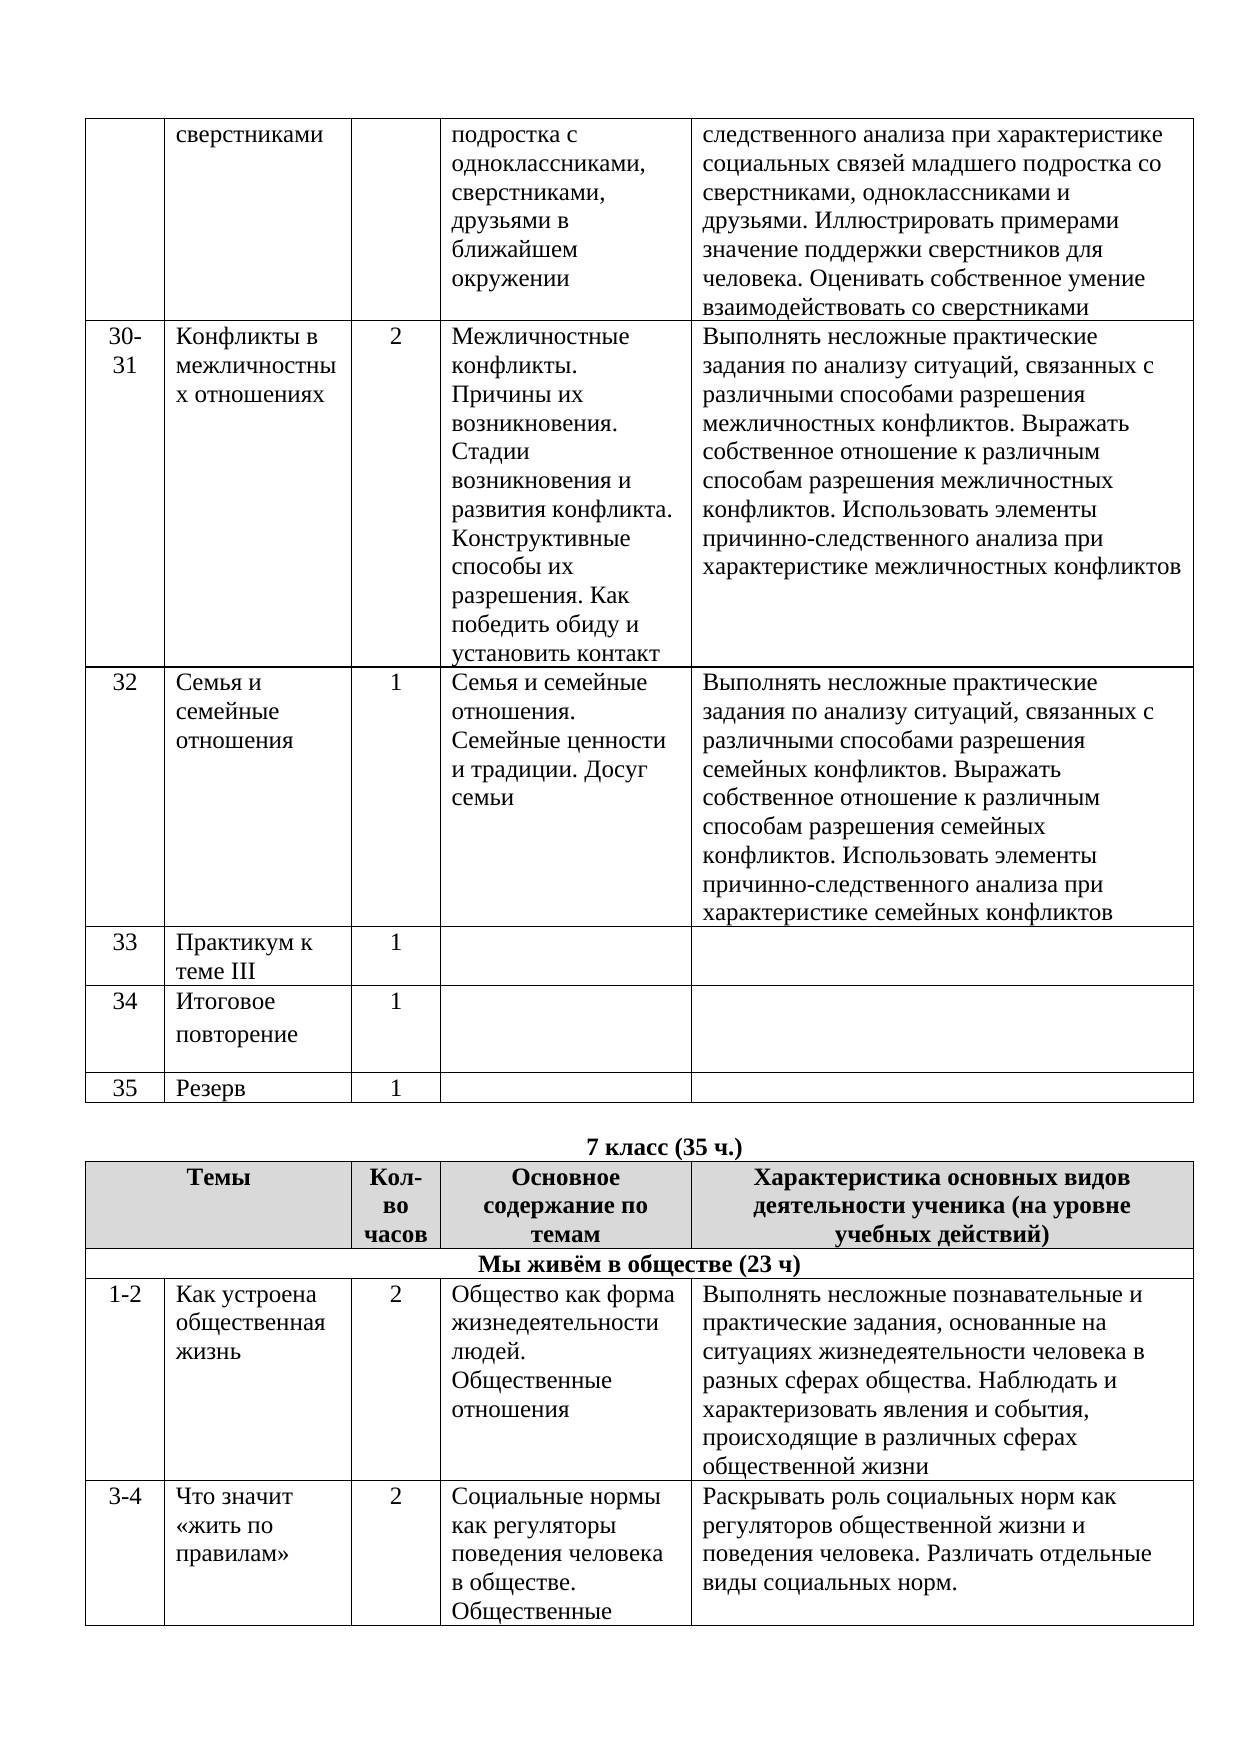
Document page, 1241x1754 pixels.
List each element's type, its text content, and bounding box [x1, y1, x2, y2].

table_cell Конфликты в межличностных отношениях [165, 321, 351, 666]
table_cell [692, 119, 1193, 320]
table_cell 2 [352, 1481, 440, 1625]
table_cell 1 [352, 927, 440, 985]
table_cell Резерв [165, 1073, 351, 1102]
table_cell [441, 1481, 691, 1625]
table_cell 35 [86, 1073, 164, 1102]
table_cell Выполнять несложные познавательные и практические задания, основанные на ситуациях жизнедеятельности человека в разных сферах общества. Наблюдать и характеризовать явления и события, происходящие в различных сферах общественной жизни [692, 1279, 1193, 1480]
table_header Основное содержание по темам [441, 1162, 691, 1248]
table_cell Семья и семейные отношения. Семейные ценности и традиции. Досуг семьи [441, 668, 691, 926]
table_cell 1 [352, 668, 440, 926]
table_cell 1 [352, 119, 440, 320]
table_cell 1 [352, 1073, 440, 1102]
table_cell 33 [86, 927, 164, 985]
table_cell 3-4 [86, 1481, 164, 1625]
table_cell 1 [352, 986, 440, 1072]
text 7 класс (35 ч.) [177, 1132, 1152, 1161]
table_header Темы [86, 1162, 351, 1248]
table_cell [692, 927, 1193, 985]
table_cell Как устроена общественная жизнь [165, 1279, 351, 1480]
table_cell 1-2 [86, 1279, 164, 1480]
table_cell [165, 119, 351, 320]
table_cell 34 [86, 986, 164, 1072]
table_cell [441, 927, 691, 985]
table_cell Итоговое повторение [165, 986, 351, 1072]
table_header Характеристика основных видов деятельности ученика (на уровне учебных действий) [692, 1162, 1193, 1248]
table_cell 2 [352, 321, 440, 666]
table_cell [692, 1481, 1193, 1625]
table_cell [692, 1073, 1193, 1102]
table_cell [165, 1481, 351, 1625]
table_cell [441, 119, 691, 320]
table_cell 30-31 [86, 321, 164, 666]
table_cell [441, 1073, 691, 1102]
table_cell 2 [352, 1279, 440, 1480]
table_cell 32 [86, 668, 164, 926]
table_cell [441, 986, 691, 1072]
table_cell 29 [86, 119, 164, 320]
table_header Кол-во часов [352, 1162, 440, 1248]
table_cell Выполнять несложные практические задания по анализу ситуаций, связанных с различными способами разрешения межличностных конфликтов. Выражать собственное отношение к различным способам разрешения межличностных конфликтов. Использовать элементы причинно-следственного анализа при характеристике межличностных конфликтов [692, 321, 1193, 666]
table_cell Семья и семейные отношения [165, 668, 351, 926]
table_cell Выполнять несложные практические задания по анализу ситуаций, связанных с различными способами разрешения семейных конфликтов. Выражать собственное отношение к различным способам разрешения семейных конфликтов. Использовать элементы причинно-следственного анализа при характеристике семейных конфликтов [692, 668, 1193, 926]
table_cell Практикум к теме III [165, 927, 351, 985]
table_cell [692, 986, 1193, 1072]
table_cell Межличностные конфликты. Причины их возникновения. Стадии возникновения и развития конфликта. Конструктивные способы их разрешения. Как победить обиду и установить контакт [441, 321, 691, 666]
table_cell Общество как форма жизнедеятельности людей. Общественные отношения [441, 1279, 691, 1480]
table_cell Мы живём в обществе (23 ч) [86, 1249, 1193, 1278]
